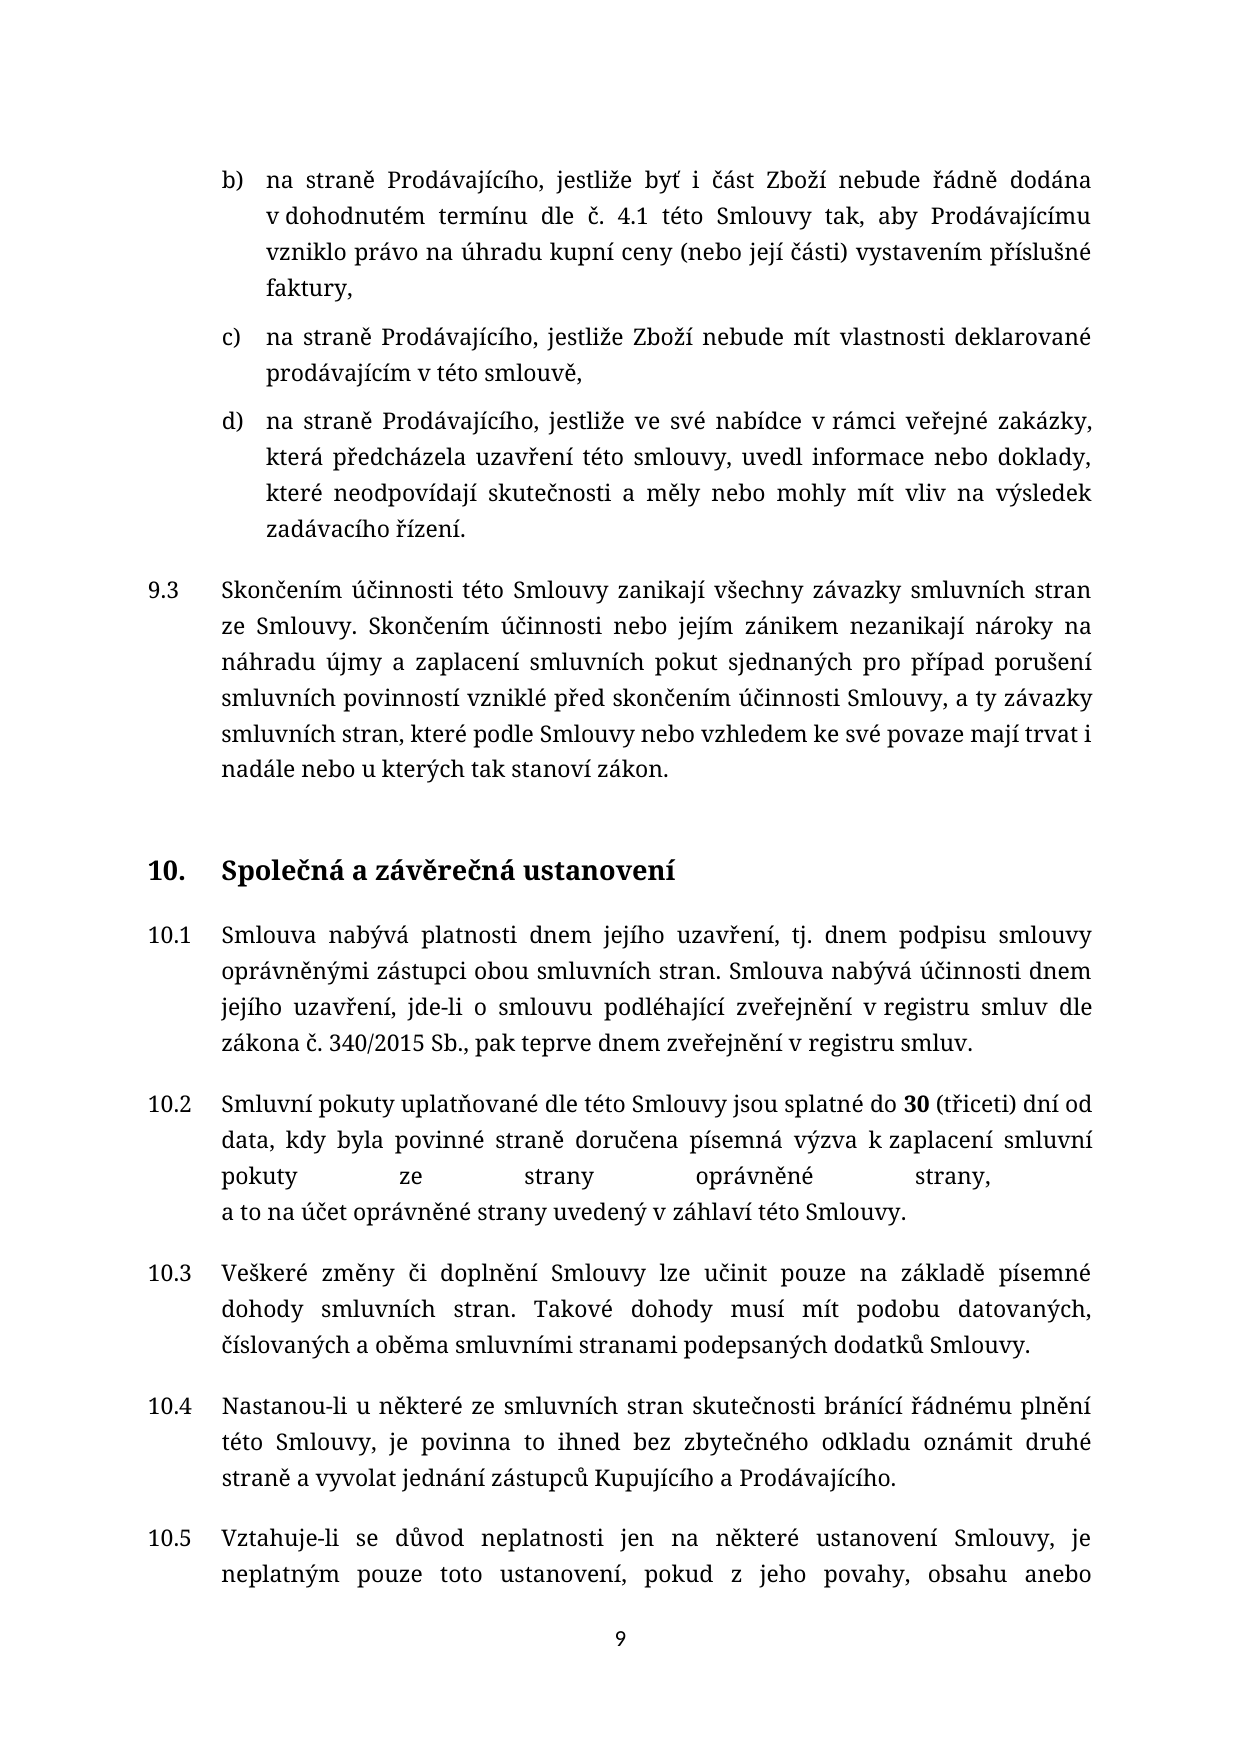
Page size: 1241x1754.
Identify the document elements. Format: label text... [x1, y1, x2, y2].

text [148, 1522, 1092, 1589]
text 10. Společná a závěrečná ustanovení [148, 852, 1092, 889]
text 10.3 Veškeré změny či doplnění Smlouvy lze učinit pouze na základě písemné dohody smluvních stran. Takové dohody musí mít podobu datovaných, číslovaných a oběma smluvními stranami podepsaných dodatků Smlouvy. [148, 1257, 1092, 1360]
list na straně Prodávajícího, jestliže Zboží nebude mít vlastnosti deklarované prodávajícím v této smlouvě, [222, 321, 1092, 388]
text 9.3 Skončením účinnosti této Smlouvy zanikají všechny závazky smluvních stran ze Smlouvy. Skončením účinnosti nebo jejím zánikem nezanikají nároky na náhradu újmy a zaplacení smluvních pokut sjednaných pro případ porušení smluvních povinností vzniklé před skončením účinnosti Smlouvy, a ty závazky smluvních stran, které podle Smlouvy nebo vzhledem ke své povaze mají trvat i nadále nebo u kterých tak stanoví zákon. [148, 574, 1092, 785]
text 10.2 Smluvní pokuty uplatňované dle této Smlouvy jsou splatné do 30 (třiceti) dní od data, kdy byla povinné straně doručena písemná výzva k zaplacení smluvní pokuty ze strany oprávněné strany, a to na účet oprávněné strany uvedený v záhlaví této Smlouvy. [148, 1088, 1092, 1227]
list na straně Prodávajícího, jestliže ve své nabídce v rámci veřejné zakázky, která předcházela uzavření této smlouvy, uvedl informace nebo doklady, které neodpovídají skutečnosti a měly nebo mohly mít vliv na výsledek zadávacího řízení. [222, 405, 1092, 544]
text 10.4 Nastanou-li u některé ze smluvních stran skutečnosti bránící řádnému plnění této Smlouvy, je povinna to ihned bez zbytečného odkladu oznámit druhé straně a vyvolat jednání zástupců Kupujícího a Prodávajícího. [148, 1389, 1092, 1493]
list na straně Prodávajícího, jestliže byť i část Zboží nebude řádně dodána v dohodnutém termínu dle č. 4.1 této Smlouvy tak, aby Prodávajícímu vzniklo právo na úhradu kupní ceny (nebo její části) vystavením příslušné faktury, [222, 164, 1092, 303]
text 10.1 Smlouva nabývá platnosti dnem jejího uzavření, tj. dnem podpisu smlouvy oprávněnými zástupci obou smluvních stran. Smlouva nabývá účinnosti dnem jejího uzavření, jde-li o smlouvu podléhající zveřejnění v registru smluv dle zákona č. 340/2015 Sb., pak teprve dnem zveřejnění v registru smluv. [148, 919, 1092, 1058]
